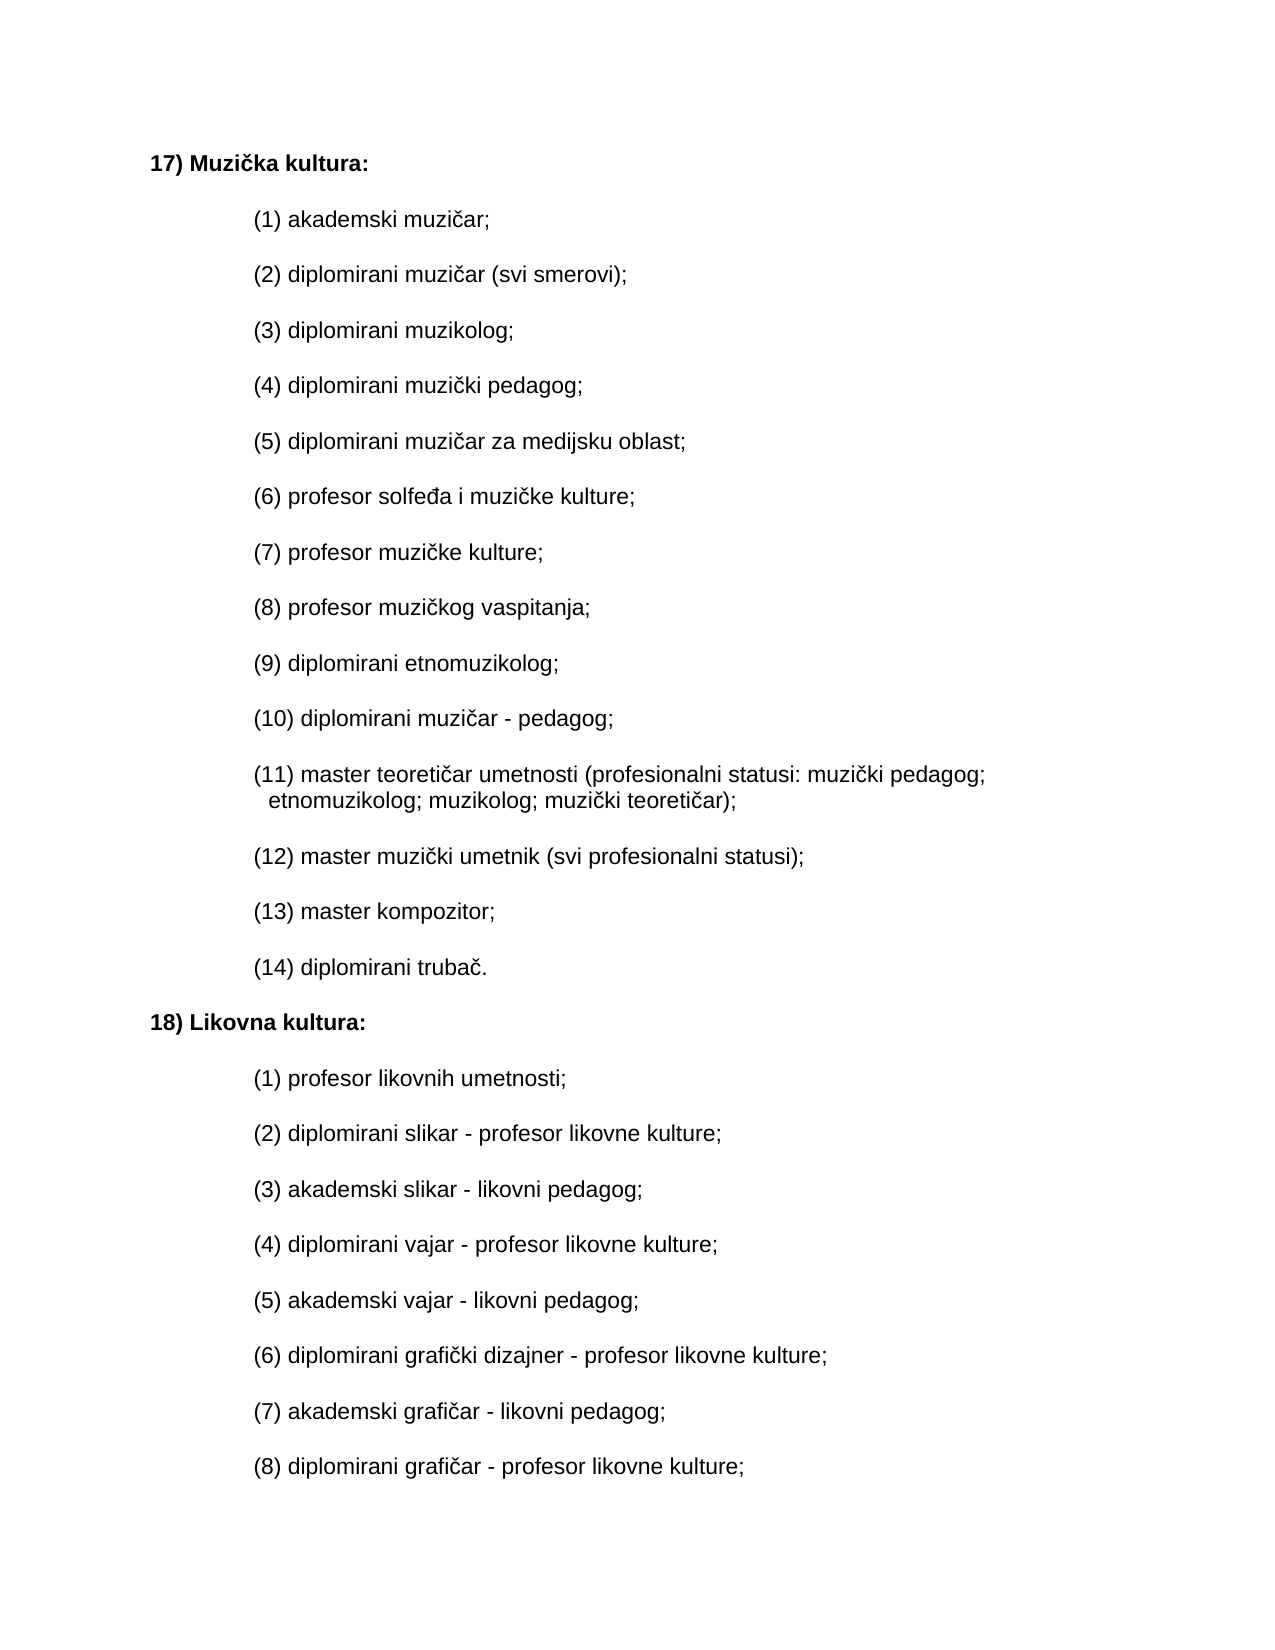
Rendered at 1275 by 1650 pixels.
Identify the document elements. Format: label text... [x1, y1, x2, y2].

text 18) Likovna kultura: [150, 1009, 1125, 1036]
text (3) akademski slikar - likovni pedagog; [253, 1176, 1125, 1202]
text (4) diplomirani vajar - profesor likovne kulture; [253, 1231, 1125, 1258]
text (2) diplomirani muzičar (svi smerovi); [253, 261, 1125, 287]
text (8) diplomirani grafičar - profesor likovne kulture; [253, 1453, 1125, 1480]
text (5) akademski vajar - likovni pedagog; [253, 1287, 1125, 1313]
text (4) diplomirani muzički pedagog; [253, 372, 1125, 398]
text 17) Muzička kultura: [150, 150, 1125, 176]
text (10) diplomirani muzičar - pedagog; [253, 705, 1125, 732]
text (6) diplomirani grafički dizajner - profesor likovne kulture; [253, 1342, 1125, 1369]
text (8) profesor muzičkog vaspitanja; [253, 594, 1125, 621]
text (3) diplomirani muzikolog; [253, 317, 1125, 343]
text (14) diplomirani trubač. [253, 954, 1125, 980]
text (1) akademski muzičar; [253, 206, 1125, 232]
text (13) master kompozitor; [253, 898, 1125, 924]
text (7) profesor muzičke kulture; [253, 539, 1125, 565]
text (12) master muzički umetnik (svi profesionalni statusi); [253, 843, 1125, 869]
text (6) profesor solfeđa i muzičke kulture; [253, 483, 1125, 509]
text (2) diplomirani slikar - profesor likovne kulture; [253, 1120, 1125, 1147]
text (1) profesor likovnih umetnosti; [253, 1065, 1125, 1091]
text (9) diplomirani etnomuzikolog; [253, 650, 1125, 676]
text (11) master teoretičar umetnosti (profesionalni statusi: muzički pedagog; etnomuzikolog; muzikolog; muzički teoretičar); [253, 761, 1125, 813]
text (7) akademski grafičar - likovni pedagog; [253, 1398, 1125, 1424]
text (5) diplomirani muzičar za medijsku oblast; [253, 428, 1125, 454]
